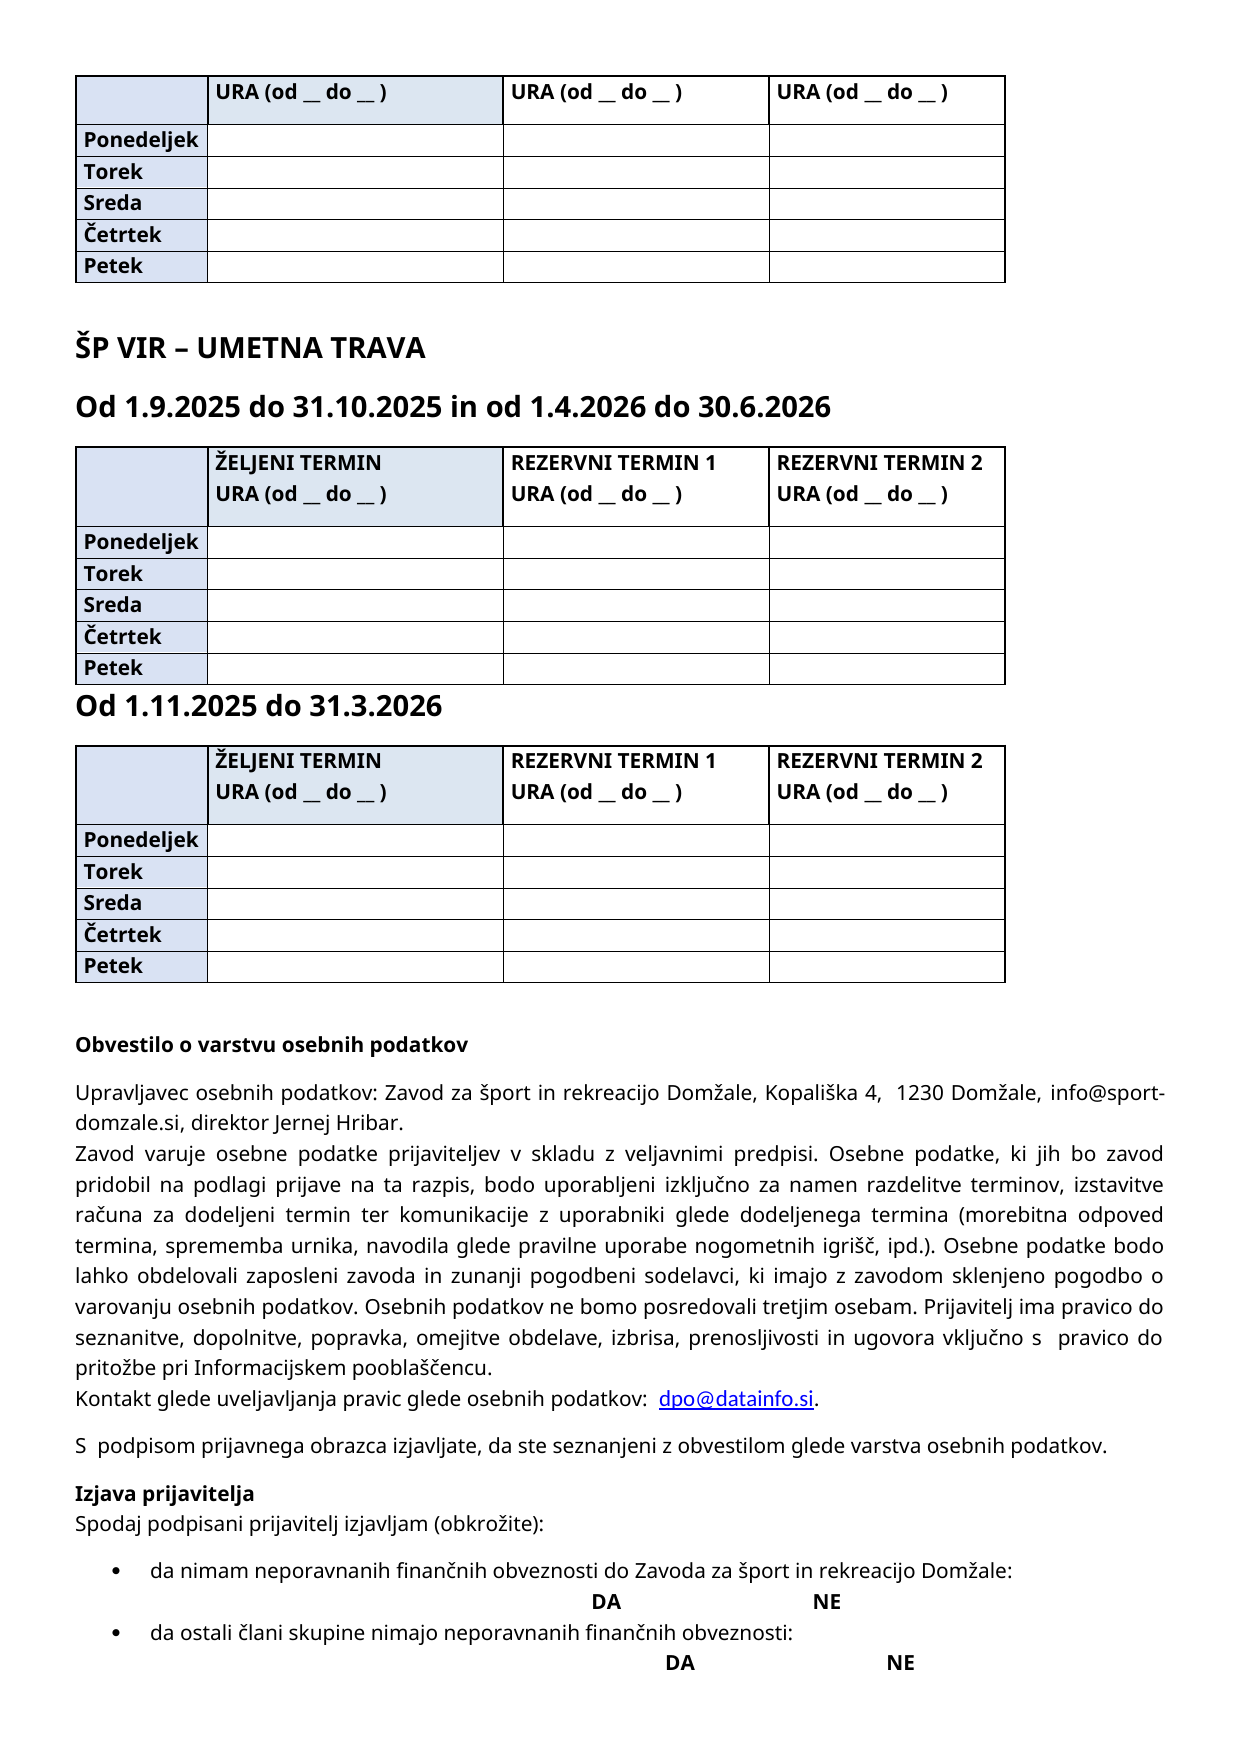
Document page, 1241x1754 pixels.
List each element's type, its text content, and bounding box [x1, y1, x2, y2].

table_cell Sreda [77, 590, 207, 621]
table_cell [208, 189, 503, 219]
table_cell Ponedeljek [77, 527, 207, 558]
table_cell [770, 125, 1004, 156]
table_cell [770, 952, 1004, 982]
table_cell [504, 590, 769, 621]
table_cell [504, 889, 769, 919]
table_cell [770, 654, 1004, 684]
table_cell [208, 125, 503, 156]
table_cell [208, 559, 503, 589]
table_cell [504, 559, 769, 589]
table_cell [504, 622, 769, 652]
table_cell [504, 125, 769, 156]
text ŠP VIR – UMETNA TRAVA [75, 327, 1165, 367]
table_cell [208, 654, 503, 684]
text Izjava prijavitelja [75, 1479, 1165, 1507]
table_cell [770, 559, 1004, 589]
table_cell [208, 157, 503, 187]
table_cell [770, 920, 1004, 951]
table_cell [504, 252, 769, 282]
table_cell [504, 825, 769, 856]
table_cell Torek [77, 559, 207, 589]
table_cell [504, 220, 769, 251]
table_cell [770, 889, 1004, 919]
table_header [504, 77, 768, 124]
table_cell [504, 952, 769, 982]
table_cell [208, 622, 503, 652]
table_header REZERVNI TERMIN 2 URA (od __ do __ ) [770, 448, 1004, 526]
table_cell [770, 220, 1004, 251]
table_header [77, 448, 207, 526]
list da ostali člani skupine nimajo neporavnanih finančnih obveznosti: [112, 1618, 1165, 1646]
table_header [77, 747, 207, 824]
table_cell Torek [77, 157, 207, 187]
table_cell Ponedeljek [77, 825, 207, 856]
table_header REZERVNI TERMIN 1 URA (od __ do __ ) [504, 747, 768, 824]
table_header ŽELJENI TERMIN URA (od __ do __ ) [209, 747, 502, 824]
table_cell [504, 857, 769, 887]
table_cell [208, 590, 503, 621]
table_cell [770, 252, 1004, 282]
table_cell Petek [77, 654, 207, 684]
table_cell [770, 857, 1004, 887]
table_cell [504, 189, 769, 219]
table_cell [208, 889, 503, 919]
table_cell [770, 825, 1004, 856]
text Od 1.11.2025 do 31.3.2026 [75, 685, 1165, 725]
text Spodaj podpisani prijavitelj izjavljam (obkrožite): [75, 1509, 1165, 1538]
table_cell [504, 654, 769, 684]
table_cell [770, 590, 1004, 621]
table_header [77, 77, 207, 124]
table_cell Petek [77, 252, 207, 282]
table_cell Petek [77, 952, 207, 982]
table_cell [770, 622, 1004, 652]
table_cell [208, 527, 503, 558]
text Kontakt glede uveljavljanja pravic glede osebnih podatkov: dpo@datainfo.si. [75, 1384, 1165, 1412]
table_cell [770, 157, 1004, 187]
table_cell Sreda [77, 189, 207, 219]
table_cell [504, 527, 769, 558]
table_cell [504, 920, 769, 951]
list da nimam neporavnanih finančnih obveznosti do Zavoda za šport in rekreacijo Domžale: DA NE [112, 1557, 1165, 1616]
table_cell [770, 189, 1004, 219]
table_cell Ponedeljek [77, 125, 207, 156]
table_cell [770, 527, 1004, 558]
table_cell Četrtek [77, 920, 207, 951]
table_cell Torek [77, 857, 207, 887]
table_cell Sreda [77, 889, 207, 919]
table_cell [208, 220, 503, 251]
table_cell Četrtek [77, 220, 207, 251]
table_header REZERVNI TERMIN 1 URA (od __ do __ ) [504, 448, 768, 526]
table_cell [208, 857, 503, 887]
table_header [209, 77, 502, 124]
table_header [770, 77, 1004, 124]
table_cell [208, 952, 503, 982]
table_cell [208, 825, 503, 856]
table_cell [504, 157, 769, 187]
text Obvestilo o varstvu osebnih podatkov [75, 1031, 1165, 1059]
table_cell [208, 920, 503, 951]
text Zavod varuje osebne podatke prijaviteljev v skladu z veljavnimi predpisi. Osebne podatke, ki jih bo zavod pridobil na podlagi prijave na ta razpis, bodo uporabljeni izključno za namen razdelitve terminov, izstavitve računa za dodeljeni termin ter komunikacije z uporabniki glede dodeljenega termina (morebitna odpoved termina, sprememba urnika, navodila glede pravilne uporabe nogometnih igrišč, ipd.). Osebne podatke bodo lahko obdelovali zaposleni zavoda in zunanji pogodbeni sodelavci, ki imajo z zavodom sklenjeno pogodbo o varovanju osebnih podatkov. Osebnih podatkov ne bomo posredovali tretjim osebam. Prijavitelj ima pravico do seznanitve, dopolnitve, popravka, omejitve obdelave, izbrisa, prenosljivosti in ugovora vključno s pravico do pritožbe pri Informacijskem pooblaščencu. [75, 1139, 1165, 1382]
table_cell [208, 252, 503, 282]
text Upravljavec osebnih podatkov: Zavod za šport in rekreacijo Domžale, Kopališka 4, 1230 Domžale, info@sport-domzale.si, direktor Jernej Hribar. [75, 1078, 1165, 1137]
text S podpisom prijavnega obrazca izjavljate, da ste seznanjeni z obvestilom glede varstva osebnih podatkov. [75, 1431, 1165, 1460]
text Od 1.9.2025 do 31.10.2025 in od 1.4.2026 do 30.6.2026 [75, 387, 1165, 426]
table_header REZERVNI TERMIN 2 URA (od __ do __ ) [770, 747, 1004, 824]
table_cell Četrtek [77, 622, 207, 652]
text DA NE [591, 1648, 1165, 1677]
table_header ŽELJENI TERMIN URA (od __ do __ ) [209, 448, 502, 526]
